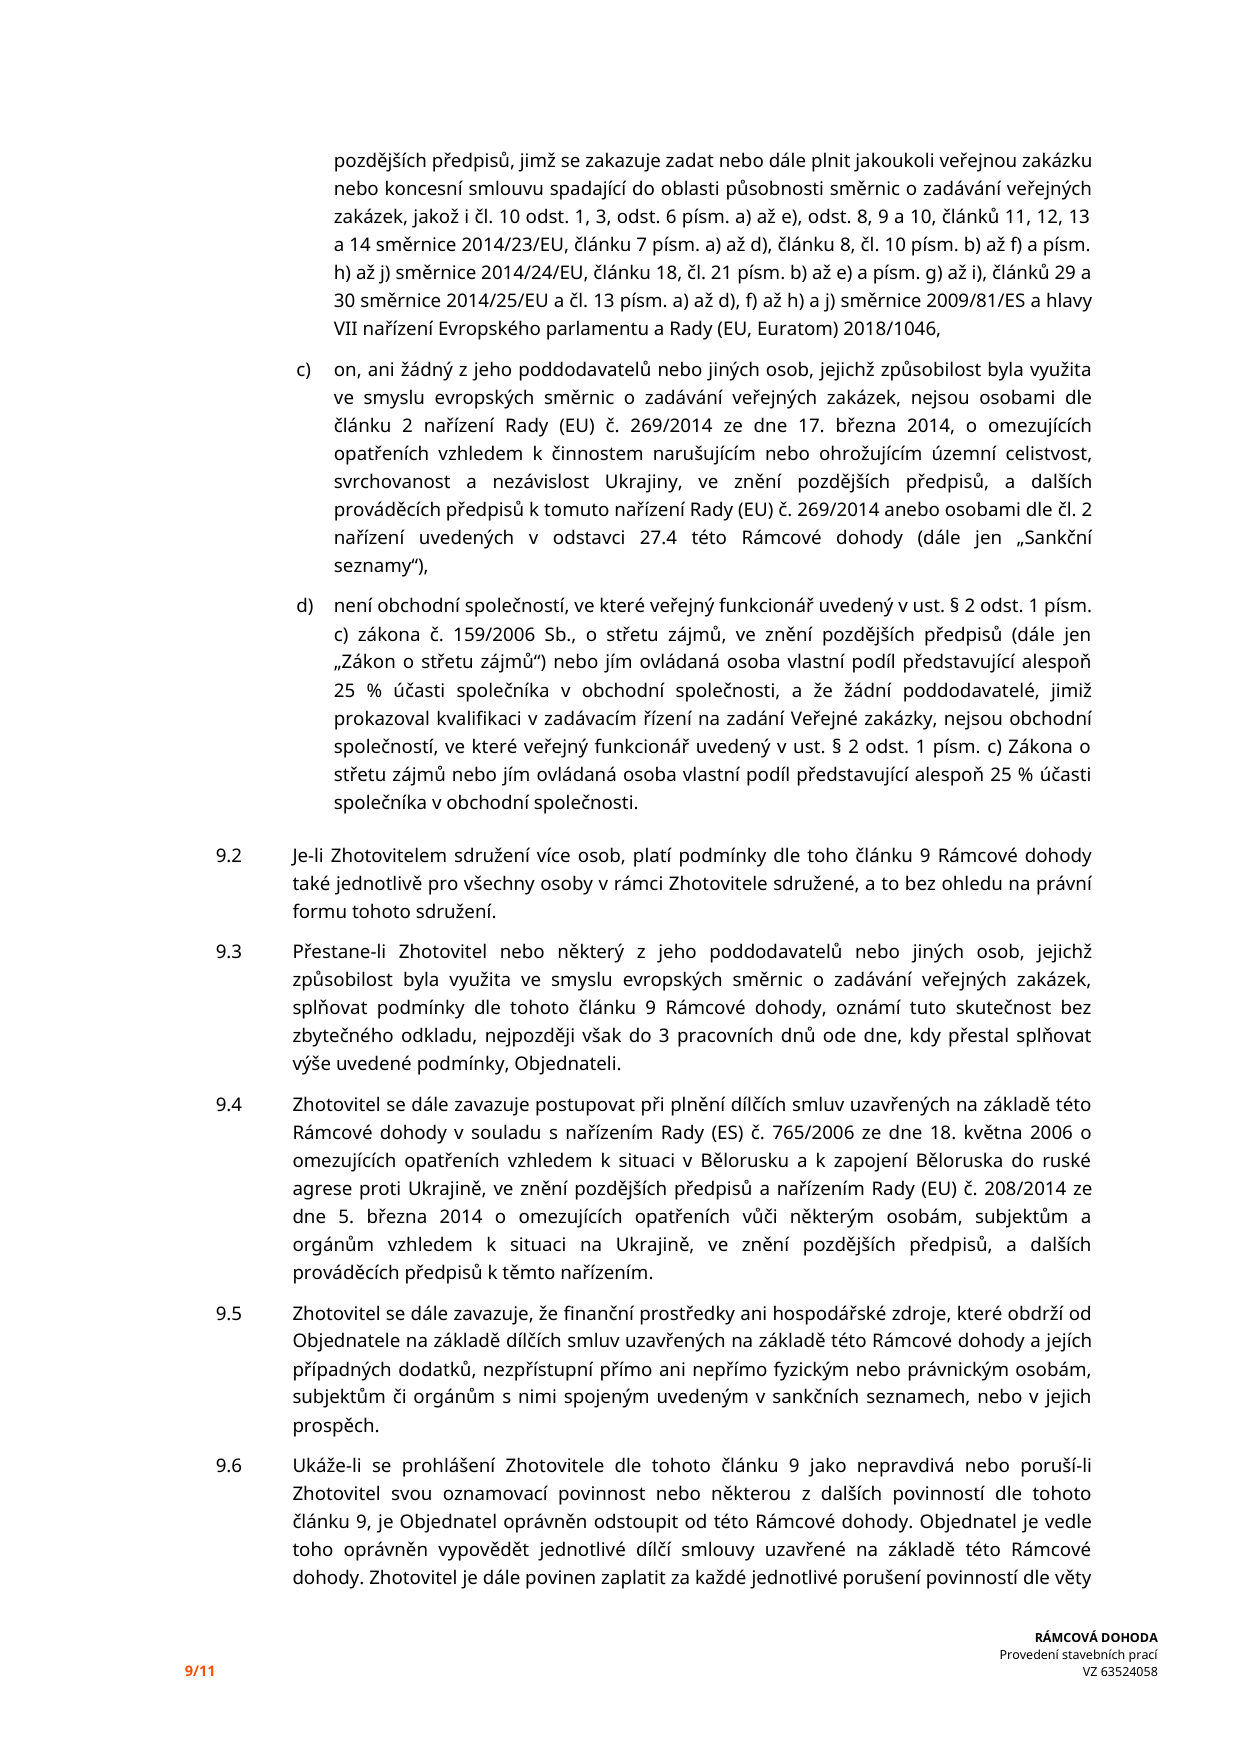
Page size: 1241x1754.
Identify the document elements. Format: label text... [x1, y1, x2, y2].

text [216, 1452, 1093, 1590]
list on, ani žádný z jeho poddodavatelů nebo jiných osob, jejichž způsobilost byla využita ve smyslu evropských směrnic o zadávání veřejných zakázek, nejsou osobami dle článku 2 nařízení Rady (EU) č. 269/2014 ze dne 17. března 2014, o omezujících opatřeních vzhledem k činnostem narušujícím nebo ohrožujícím územní celistvost, svrchovanost a nezávislost Ukrajiny, ve znění pozdějších předpisů, a dalších prováděcích předpisů k tomuto nařízení Rady (EU) č. 269/2014 anebo osobami dle čl. 2 nařízení uvedených v odstavci 27.4 této Rámcové dohody (dále jen „Sankční seznamy“), [296, 356, 1093, 578]
text Přestane-li Zhotovitel nebo některý z jeho poddodavatelů nebo jiných osob, jejichž způsobilost byla využita ve smyslu evropských směrnic o zadávání veřejných zakázek, splňovat podmínky dle tohoto článku 9 Rámcové dohody, oznámí tuto skutečnost bez zbytečného odkladu, nejpozději však do 3 pracovních dnů ode dne, kdy přestal splňovat výše uvedené podmínky, Objednateli. [216, 938, 1093, 1076]
text Zhotovitel se dále zavazuje, že finanční prostředky ani hospodářské zdroje, které obdrží od Objednatele na základě dílčích smluv uzavřených na základě této Rámcové dohody a jejích případných dodatků, nezpřístupní přímo ani nepřímo fyzickým nebo právnickým osobám, subjektům či orgánům s nimi spojeným uvedeným v sankčních seznamech, nebo v jejich prospěch. [216, 1300, 1093, 1437]
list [296, 147, 1093, 341]
text Zhotovitel se dále zavazuje postupovat při plnění dílčích smluv uzavřených na základě této Rámcové dohody v souladu s nařízením Rady (ES) č. 765/2006 ze dne 18. května 2006 o omezujících opatřeních vzhledem k situaci v Bělorusku a k zapojení Běloruska do ruské agrese proti Ukrajině, ve znění pozdějších předpisů a nařízením Rady (EU) č. 208/2014 ze dne 5. března 2014 o omezujících opatřeních vůči některým osobám, subjektům a orgánům vzhledem k situaci na Ukrajině, ve znění pozdějších předpisů, a dalších prováděcích předpisů k těmto nařízením. [216, 1091, 1093, 1285]
list není obchodní společností, ve které veřejný funkcionář uvedený v ust. § 2 odst. 1 písm. c) zákona č. 159/2006 Sb., o střetu zájmů, ve znění pozdějších předpisů (dále jen „Zákon o střetu zájmů“) nebo jím ovládaná osoba vlastní podíl představující alespoň 25 % účasti společníka v obchodní společnosti, a že žádní poddodavatelé, jimiž prokazoval kvalifikaci v zadávacím řízení na zadání Veřejné zakázky, nejsou obchodní společností, ve které veřejný funkcionář uvedený v ust. § 2 odst. 1 písm. c) Zákona o střetu zájmů nebo jím ovládaná osoba vlastní podíl představující alespoň 25 % účasti společníka v obchodní společnosti. [296, 593, 1093, 814]
text Je-li Zhotovitelem sdružení více osob, platí podmínky dle toho článku 9 Rámcové dohody také jednotlivě pro všechny osoby v rámci Zhotovitele sdružené, a to bez ohledu na právní formu tohoto sdružení. [216, 842, 1093, 923]
